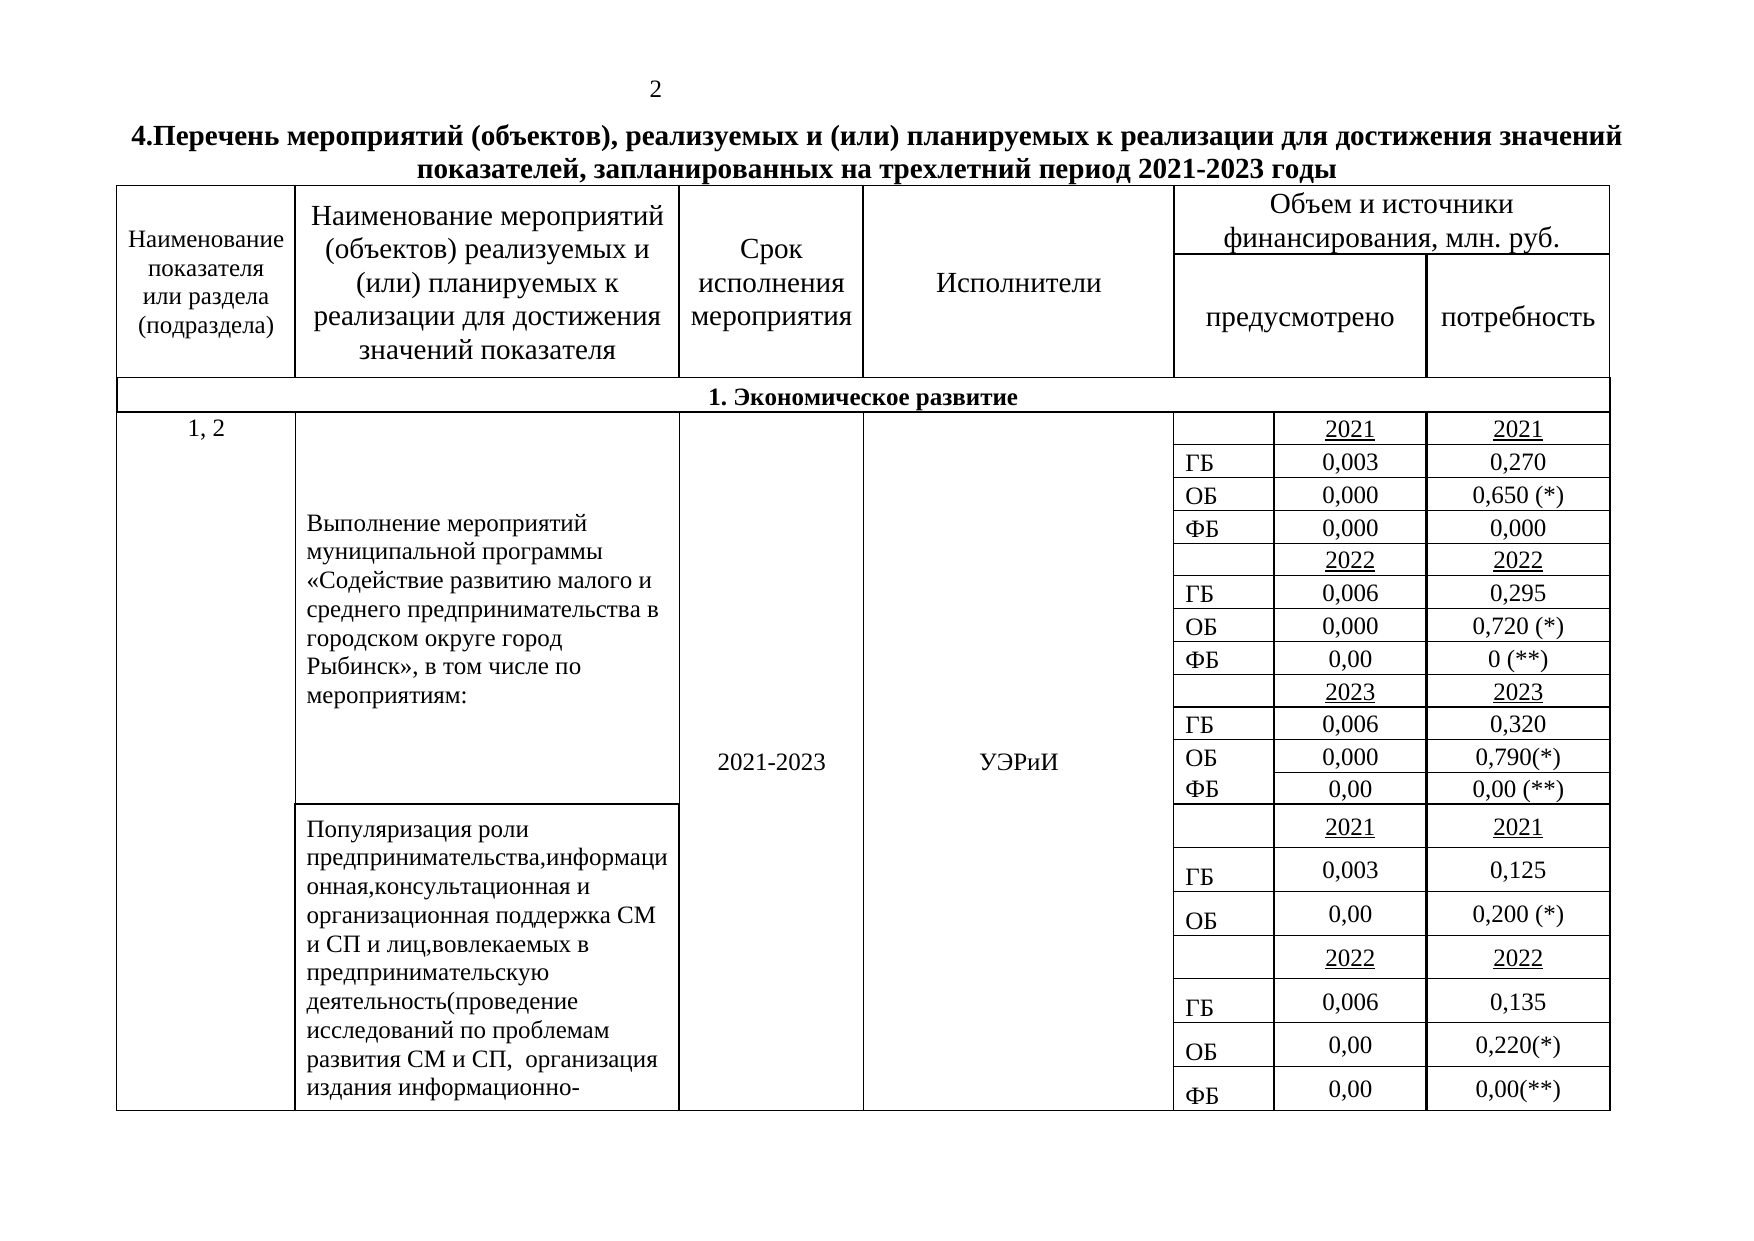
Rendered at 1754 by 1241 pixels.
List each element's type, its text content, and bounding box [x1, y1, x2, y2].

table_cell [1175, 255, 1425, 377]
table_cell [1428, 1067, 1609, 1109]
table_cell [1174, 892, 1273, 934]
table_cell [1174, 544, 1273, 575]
text 4.Перечень мероприятий (объектов), реализуемых и (или) планируемых к реализации для достижения значений показателей, запланированных на трехлетний период 2021-2023 годы [118, 118, 1636, 185]
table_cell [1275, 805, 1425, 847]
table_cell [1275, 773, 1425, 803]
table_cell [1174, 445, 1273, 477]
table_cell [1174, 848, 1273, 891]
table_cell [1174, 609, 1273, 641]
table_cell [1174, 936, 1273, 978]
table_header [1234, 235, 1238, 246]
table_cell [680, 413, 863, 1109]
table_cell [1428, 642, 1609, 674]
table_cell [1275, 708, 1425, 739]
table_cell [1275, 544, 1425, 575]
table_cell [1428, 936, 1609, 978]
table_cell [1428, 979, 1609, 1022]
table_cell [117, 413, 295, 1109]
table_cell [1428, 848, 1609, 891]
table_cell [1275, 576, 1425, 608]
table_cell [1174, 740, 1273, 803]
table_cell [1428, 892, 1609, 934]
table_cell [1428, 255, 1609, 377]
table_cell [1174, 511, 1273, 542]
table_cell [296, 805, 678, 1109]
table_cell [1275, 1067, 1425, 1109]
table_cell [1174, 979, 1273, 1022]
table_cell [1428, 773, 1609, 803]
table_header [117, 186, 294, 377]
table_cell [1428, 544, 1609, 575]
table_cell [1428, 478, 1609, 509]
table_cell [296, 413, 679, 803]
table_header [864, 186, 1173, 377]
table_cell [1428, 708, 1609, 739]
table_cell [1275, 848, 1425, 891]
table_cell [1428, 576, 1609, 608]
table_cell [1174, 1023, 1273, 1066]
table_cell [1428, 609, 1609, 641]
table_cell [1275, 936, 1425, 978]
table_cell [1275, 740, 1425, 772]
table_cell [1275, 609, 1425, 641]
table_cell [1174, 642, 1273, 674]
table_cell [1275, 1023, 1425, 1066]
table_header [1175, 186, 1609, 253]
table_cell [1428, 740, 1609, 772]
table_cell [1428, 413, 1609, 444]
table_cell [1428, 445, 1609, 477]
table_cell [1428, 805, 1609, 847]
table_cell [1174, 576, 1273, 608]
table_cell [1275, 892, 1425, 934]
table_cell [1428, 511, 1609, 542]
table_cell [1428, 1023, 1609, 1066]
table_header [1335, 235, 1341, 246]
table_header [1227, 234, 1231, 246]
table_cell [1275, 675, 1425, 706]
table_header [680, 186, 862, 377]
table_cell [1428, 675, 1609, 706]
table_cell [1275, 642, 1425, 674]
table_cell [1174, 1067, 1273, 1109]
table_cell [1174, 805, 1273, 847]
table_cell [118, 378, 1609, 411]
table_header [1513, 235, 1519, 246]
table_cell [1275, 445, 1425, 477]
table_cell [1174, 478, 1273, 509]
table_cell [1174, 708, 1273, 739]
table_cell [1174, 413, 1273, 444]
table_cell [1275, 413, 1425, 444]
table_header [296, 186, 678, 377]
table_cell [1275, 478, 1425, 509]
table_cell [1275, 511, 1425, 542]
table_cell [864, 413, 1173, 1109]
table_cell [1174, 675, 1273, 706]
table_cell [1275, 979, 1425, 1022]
